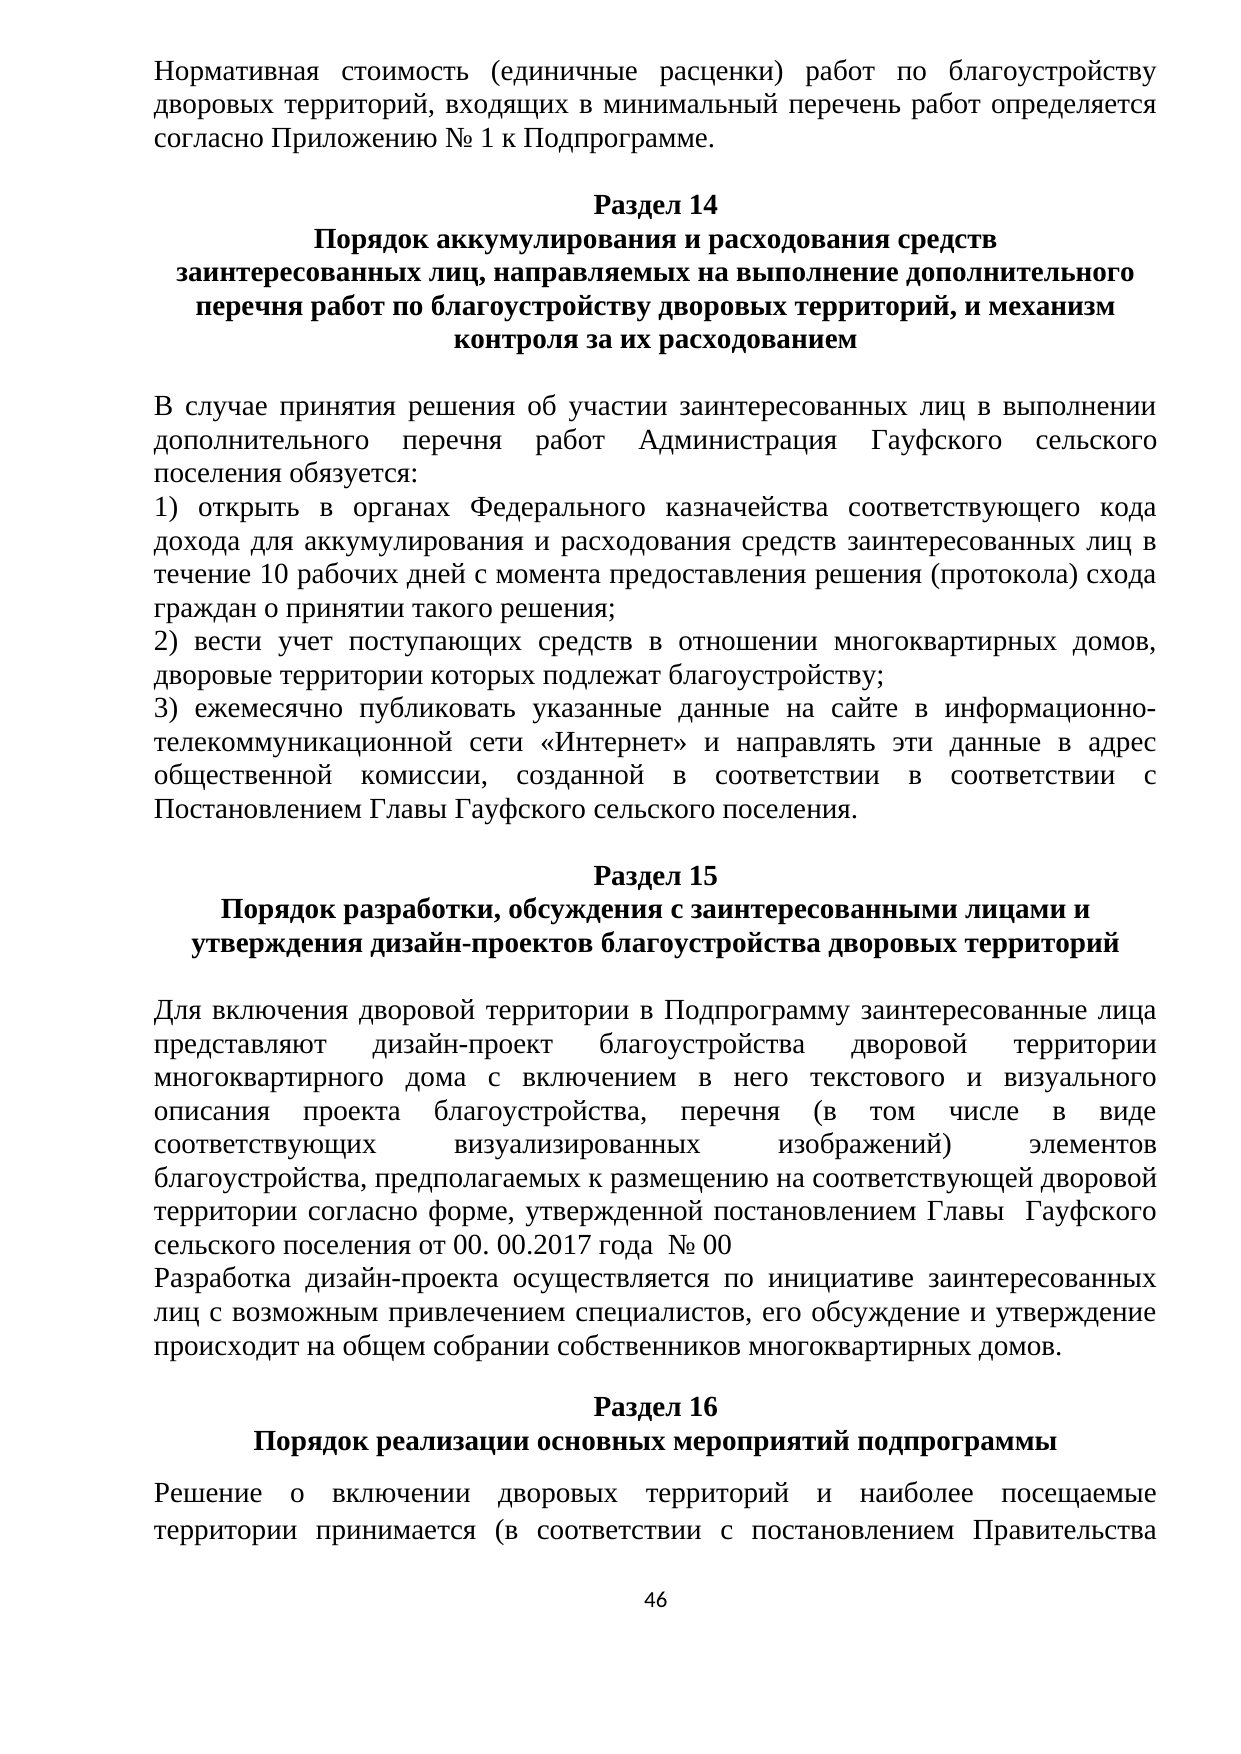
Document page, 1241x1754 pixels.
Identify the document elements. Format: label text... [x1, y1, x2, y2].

text Разработка дизайн-проекта осуществляется по инициативе заинтересованных лиц с возможным привлечением специалистов, его обсуждение и утверждение происходит на общем собрании собственников многоквартирных домов. [154, 1261, 1157, 1361]
text Порядок разработки, обсуждения с заинтересованными лицами и [154, 892, 1157, 925]
text Раздел 16 [154, 1389, 1157, 1423]
text 1) открыть в органах Федерального казначейства соответствующего кода дохода для аккумулирования и расходования средств заинтересованных лиц в течение 10 рабочих дней с момента предоставления решения (протокола) схода граждан о принятии такого решения; [154, 489, 1157, 623]
text 2) вести учет поступающих средств в отношении многоквартирных домов, дворовые территории которых подлежат благоустройству; [154, 623, 1157, 690]
text Для включения дворовой территории в Подпрограмму заинтересованные лица представляют дизайн-проект благоустройства дворовой территории многоквартирного дома с включением в него текстового и визуального описания проекта благоустройства, перечня (в том числе в виде соответствующих визуализированных изображений) элементов благоустройства, предполагаемых к размещению на соответствующей дворовой территории согласно форме, утвержденной постановлением Главы Гауфского сельского поселения от 00. 00.2017 года № 00 [154, 992, 1157, 1261]
text заинтересованных лиц, направляемых на выполнение дополнительного перечня работ по благоустройству дворовых территорий, и механизм контроля за их расходованием [154, 254, 1157, 355]
text Порядок реализации основных мероприятий подпрограммы [154, 1423, 1157, 1456]
text утверждения дизайн-проектов благоустройства дворовых территорий [154, 925, 1157, 959]
text Раздел 14 [154, 187, 1157, 221]
text Порядок аккумулирования и расходования средств [154, 221, 1157, 254]
text 3) ежемесячно публиковать указанные данные на сайте в информационно-телекоммуникационной сети «Интернет» и направлять эти данные в адрес общественной комиссии, созданной в соответствии в соответствии с Постановлением Главы Гауфского сельского поселения. [154, 690, 1157, 824]
text В случае принятия решения об участии заинтересованных лиц в выполнении дополнительного перечня работ Администрация Гауфского сельского поселения обязуется: [154, 388, 1157, 489]
text Нормативная стоимость (единичные расценки) работ по благоустройству дворовых территорий, входящих в минимальный перечень работ определяется согласно Приложению № 1 к Подпрограмме. [154, 53, 1157, 154]
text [154, 1476, 1157, 1545]
text Раздел 15 [154, 858, 1157, 892]
